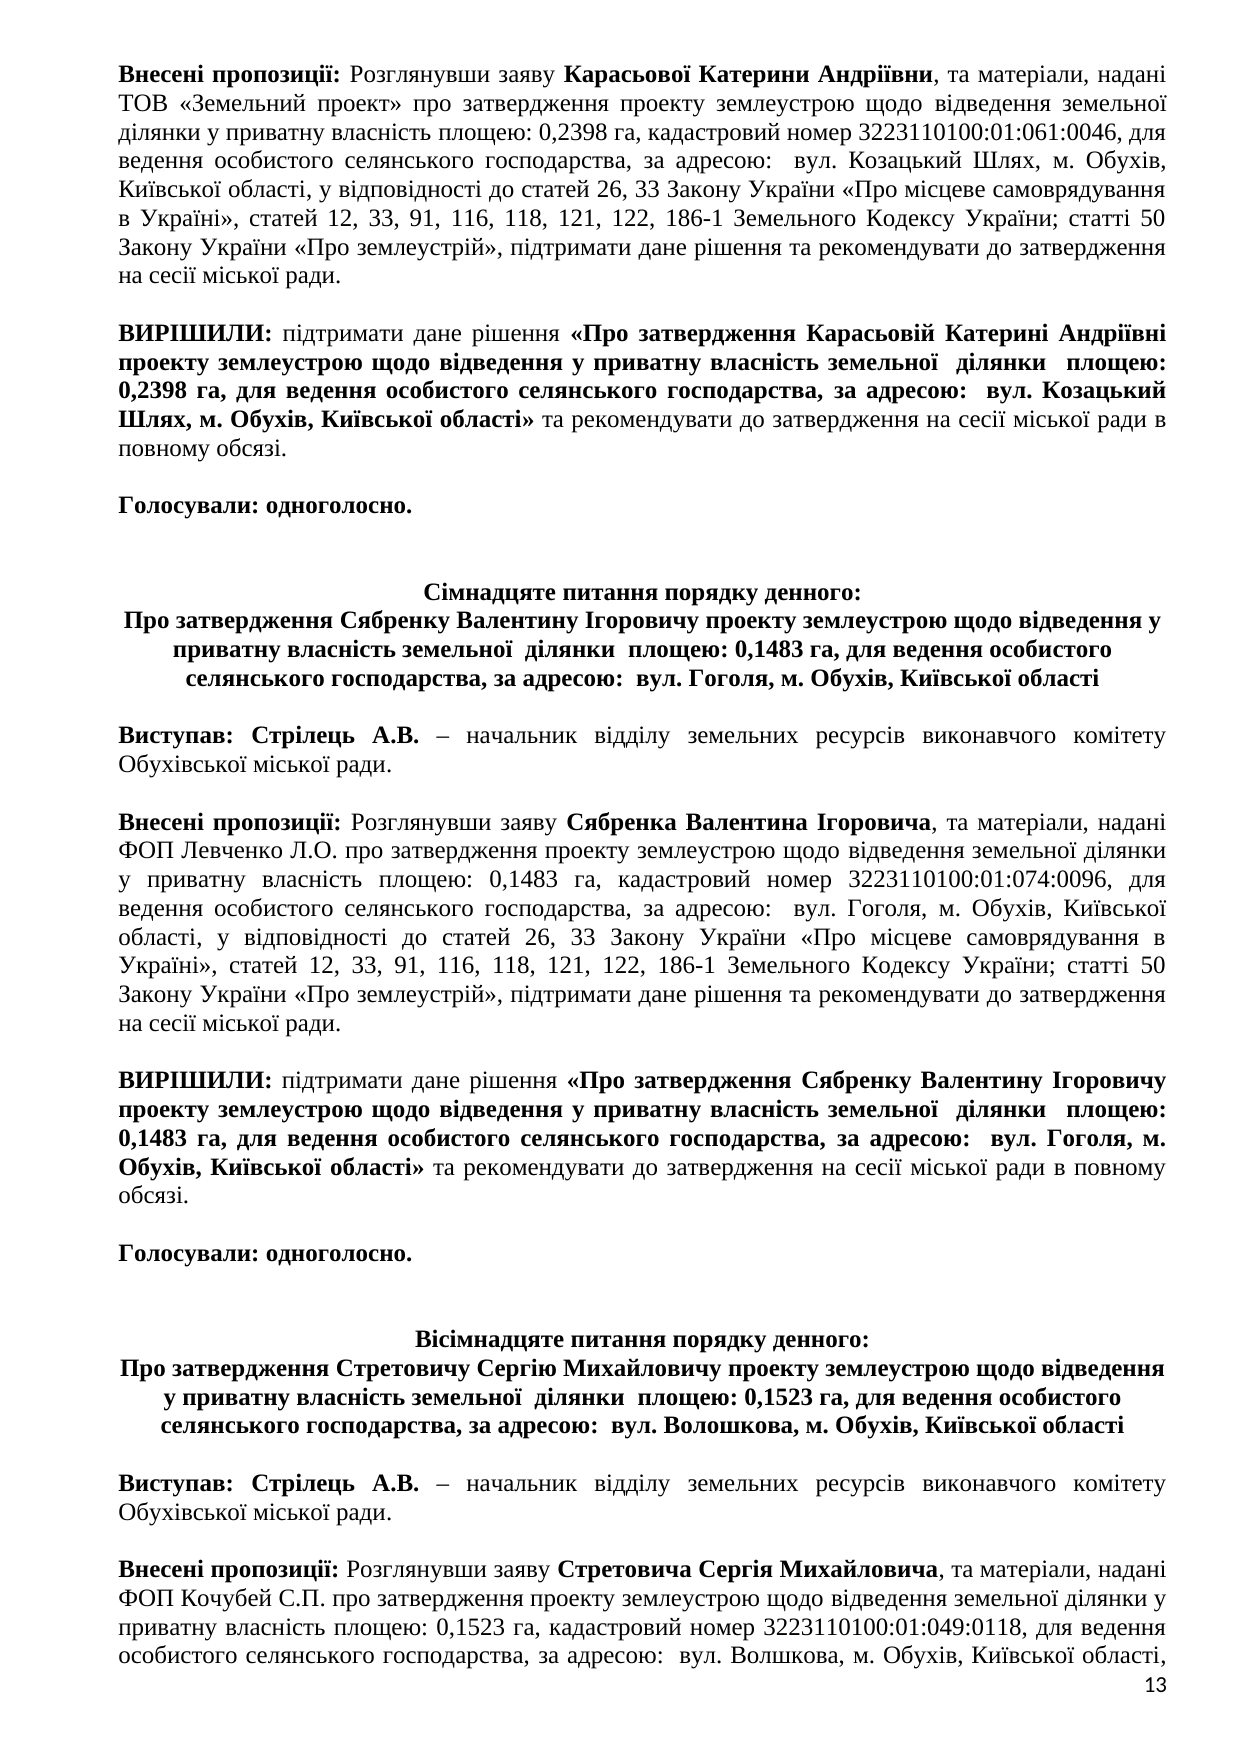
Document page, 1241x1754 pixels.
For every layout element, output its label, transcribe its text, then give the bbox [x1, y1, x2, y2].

text ВИРІШИЛИ: підтримати дане рішення «Про затвердження Карасьовій Катерині Андріївні проекту землеустрою щодо відведення у приватну власність земельної ділянки площею: 0,2398 га, для ведення особистого селянського господарства, за адресою: вул. Козацький Шлях, м. Обухів, Київської області» та рекомендувати до затвердження на сесії міської ради в повному обсязі. [118, 318, 1167, 462]
text Виступав: Стрілець А.В. – начальник відділу земельних ресурсів виконавчого комітету Обухівської міської ради. [118, 1468, 1167, 1525]
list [118, 1554, 1167, 1669]
text Про затвердження Стретовичу Сергію Михайловичу проекту землеустрою щодо відведення у приватну власність земельної ділянки площею: 0,1523 га, для ведення особистого селянського господарства, за адресою: вул. Волошкова, м. Обухів, Київської області [118, 1353, 1167, 1439]
text Про затвердження Сябренку Валентину Ігоровичу проекту землеустрою щодо відведення у приватну власність земельної ділянки площею: 0,1483 га, для ведення особистого селянського господарства, за адресою: вул. Гоголя, м. Обухів, Київської області [118, 605, 1167, 692]
text Голосували: одноголосно. [118, 490, 1167, 519]
text Вісімнадцяте питання порядку денного: [118, 1324, 1167, 1353]
text Голосували: одноголосно. [118, 1238, 1167, 1267]
text ВИРІШИЛИ: підтримати дане рішення «Про затвердження Сябренку Валентину Ігоровичу проекту землеустрою щодо відведення у приватну власність земельної ділянки площею: 0,1483 га, для ведення особистого селянського господарства, за адресою: вул. Гоголя, м. Обухів, Київської області» та рекомендувати до затвердження на сесії міської ради в повному обсязі. [118, 1065, 1167, 1209]
list Внесені пропозиції: Розглянувши заяву Карасьової Катерини Андріївни, та матеріали, надані ТОВ «Земельний проект» про затвердження проекту землеустрою щодо відведення земельної ділянки у приватну власність площею: 0,2398 га, кадастровий номер 3223110100:01:061:0046, для ведення особистого селянського господарства, за адресою: вул. Козацький Шлях, м. Обухів, Київської області, у відповідності до статей 26, 33 Закону України «Про місцеве самоврядування в Україні», статей 12, 33, 91, 116, 118, 121, 122, 186-1 Земельного Кодексу України; статті 50 Закону України «Про землеустрій», підтримати дане рішення та рекомендувати до затвердження на сесії міської ради. [118, 59, 1167, 289]
list Внесені пропозиції: Розглянувши заяву Сябренка Валентина Ігоровича, та матеріали, надані ФОП Левченко Л.О. про затвердження проекту землеустрою щодо відведення земельної ділянки у приватну власність площею: 0,1483 га, кадастровий номер 3223110100:01:074:0096, для ведення особистого селянського господарства, за адресою: вул. Гоголя, м. Обухів, Київської області, у відповідності до статей 26, 33 Закону України «Про місцеве самоврядування в Україні», статей 12, 33, 91, 116, 118, 121, 122, 186-1 Земельного Кодексу України; статті 50 Закону України «Про землеустрій», підтримати дане рішення та рекомендувати до затвердження на сесії міської ради. [118, 807, 1167, 1037]
text Виступав: Стрілець А.В. – начальник відділу земельних ресурсів виконавчого комітету Обухівської міської ради. [118, 720, 1167, 778]
text Сімнадцяте питання порядку денного: [118, 577, 1167, 605]
